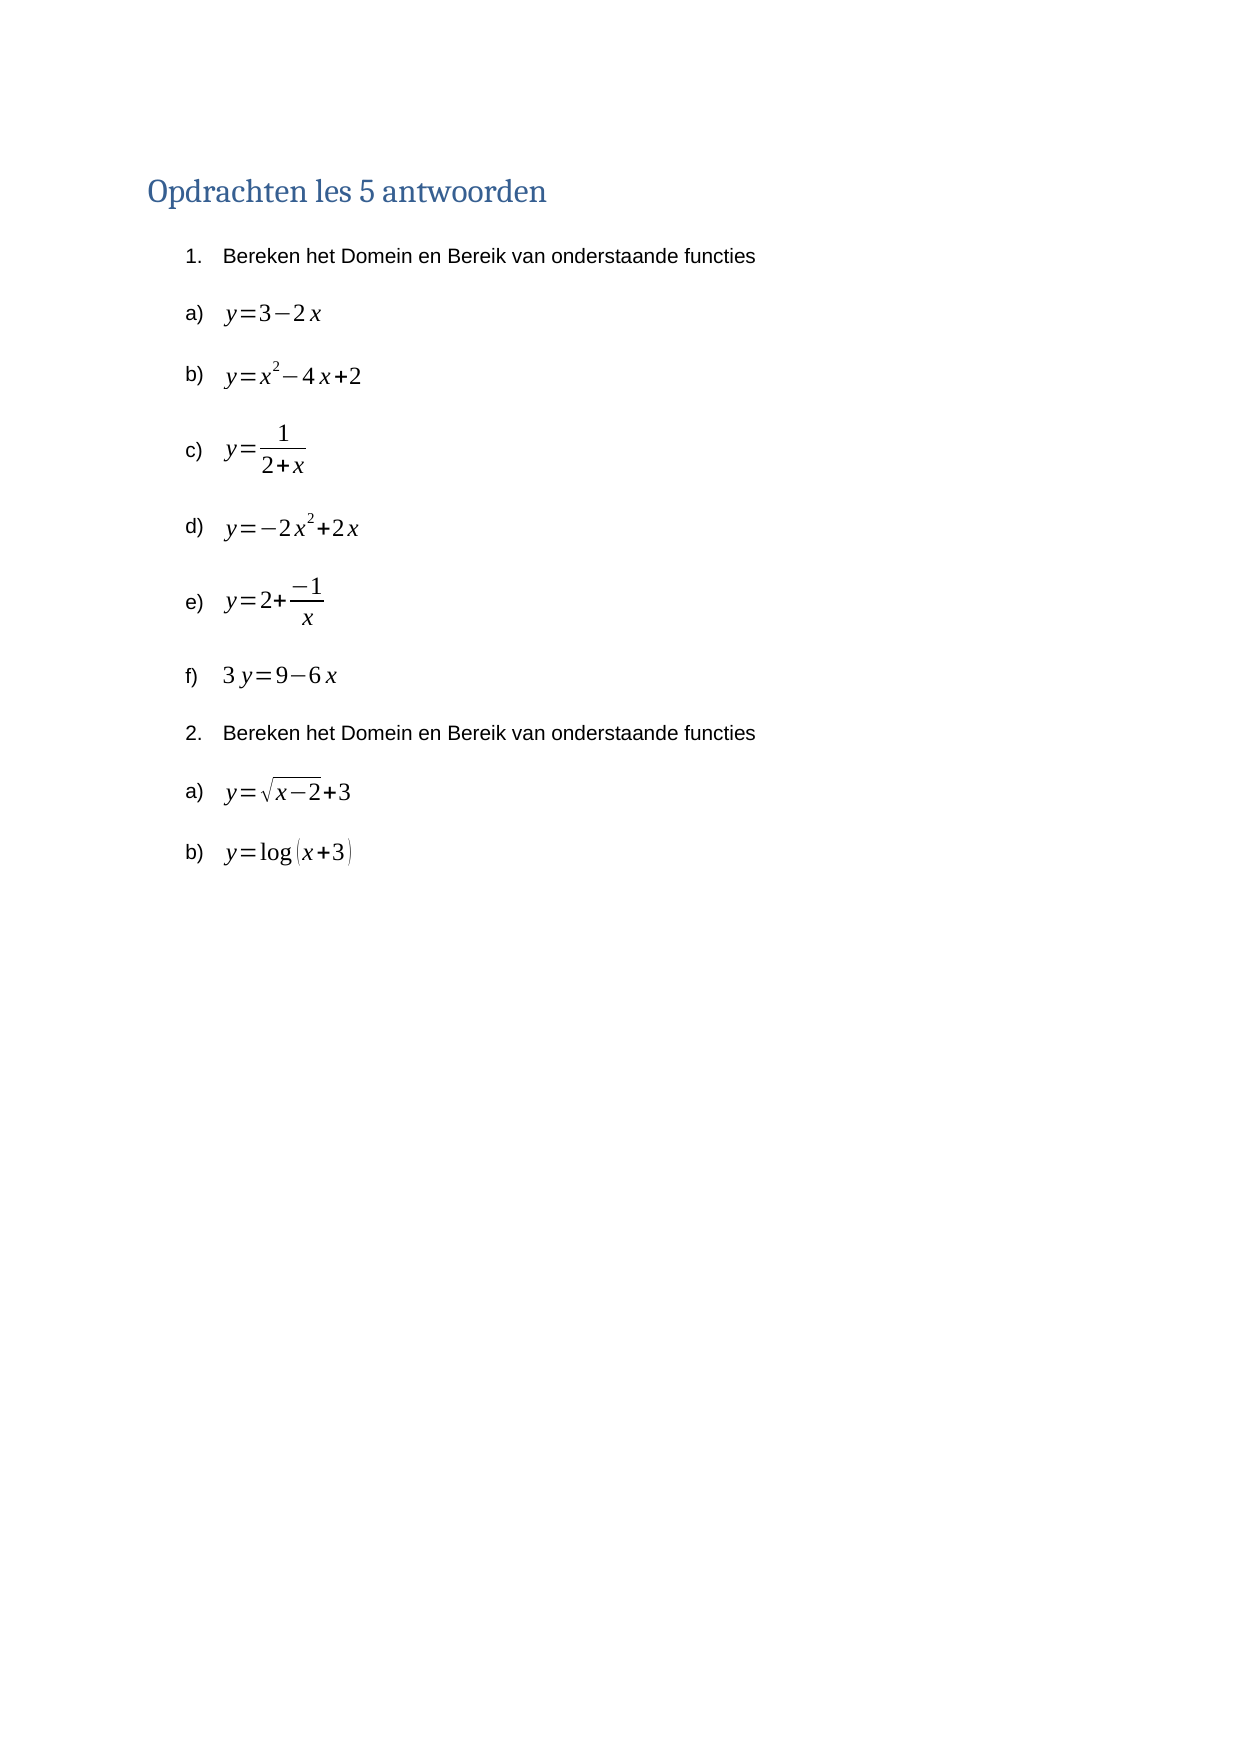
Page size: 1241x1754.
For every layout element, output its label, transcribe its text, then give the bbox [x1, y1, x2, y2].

subtitle Opdrachten les 5 antwoorden [148, 173, 1093, 211]
list Bereken het Domein en Bereik van onderstaande functies [185, 244, 1093, 268]
list Bereken het Domein en Bereik van onderstaande functies [185, 721, 1093, 745]
